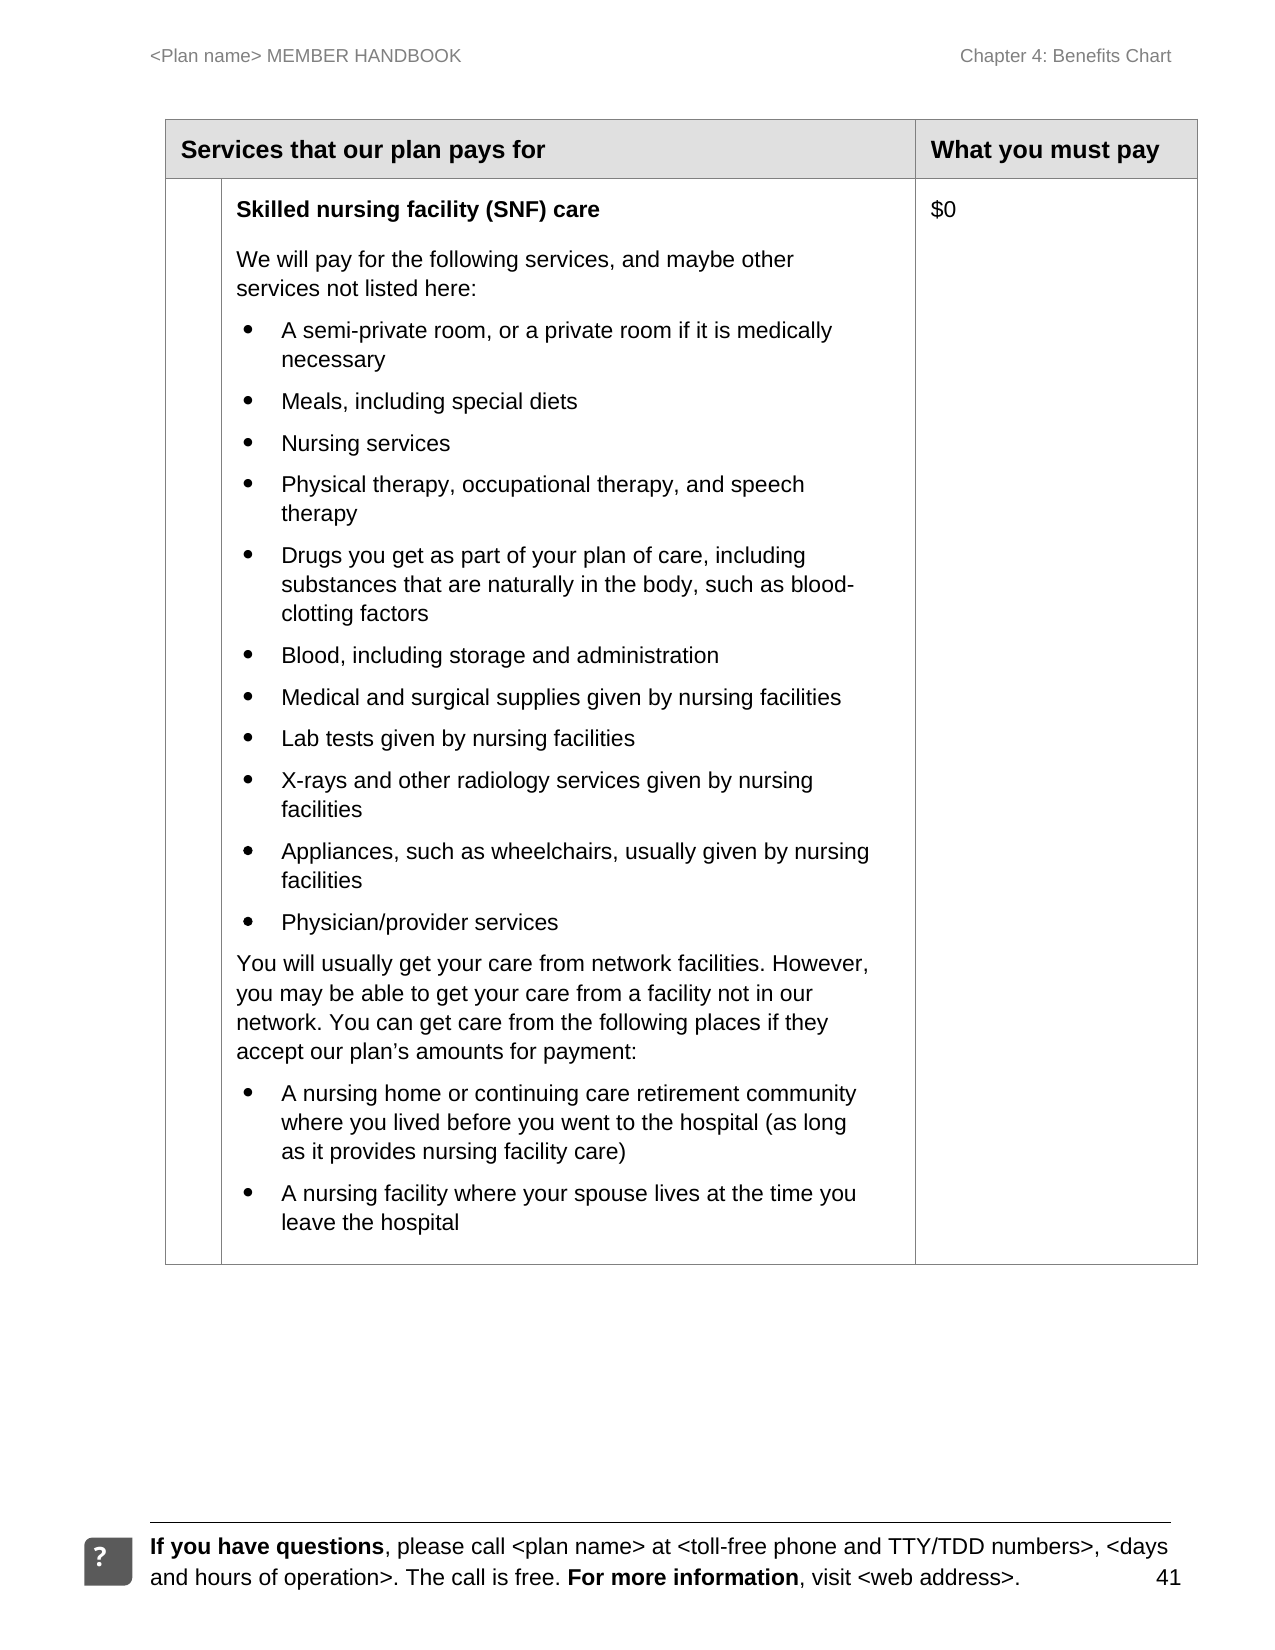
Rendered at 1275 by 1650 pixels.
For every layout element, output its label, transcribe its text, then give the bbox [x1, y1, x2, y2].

table_cell Skilled nursing facility (SNF) care We will pay for the following services, and maybe other services not listed here: A semi-private room, or a private room if it is medically necessary Meals, including special diets Nursing services Physical therapy, occupational therapy, and speech therapy Drugs you get as part of your plan of care, including substances that are naturally in the body, such as blood-clotting factors Blood, including storage and administration Medical and surgical supplies given by nursing facilities Lab tests given by nursing facilities X-rays and other radiology services given by nursing facilities Appliances, such as wheelchairs, usually given by nursing facilities Physician/provider services You will usually get your care from network facilities. However, you may be able to get your care from a facility not in our network. You can get care from the following places if they accept our plan’s amounts for payment: A nursing home or continuing care retirement community where you lived before you went to the hospital (as long as it provides nursing facility care) A nursing facility where your spouse lives at the time you leave the hospital [222, 179, 915, 1263]
table_cell $0 [916, 179, 1197, 1263]
table_header What you must pay [916, 120, 1197, 178]
table_cell [166, 179, 221, 1263]
table_header Services that our plan pays for [166, 120, 915, 178]
